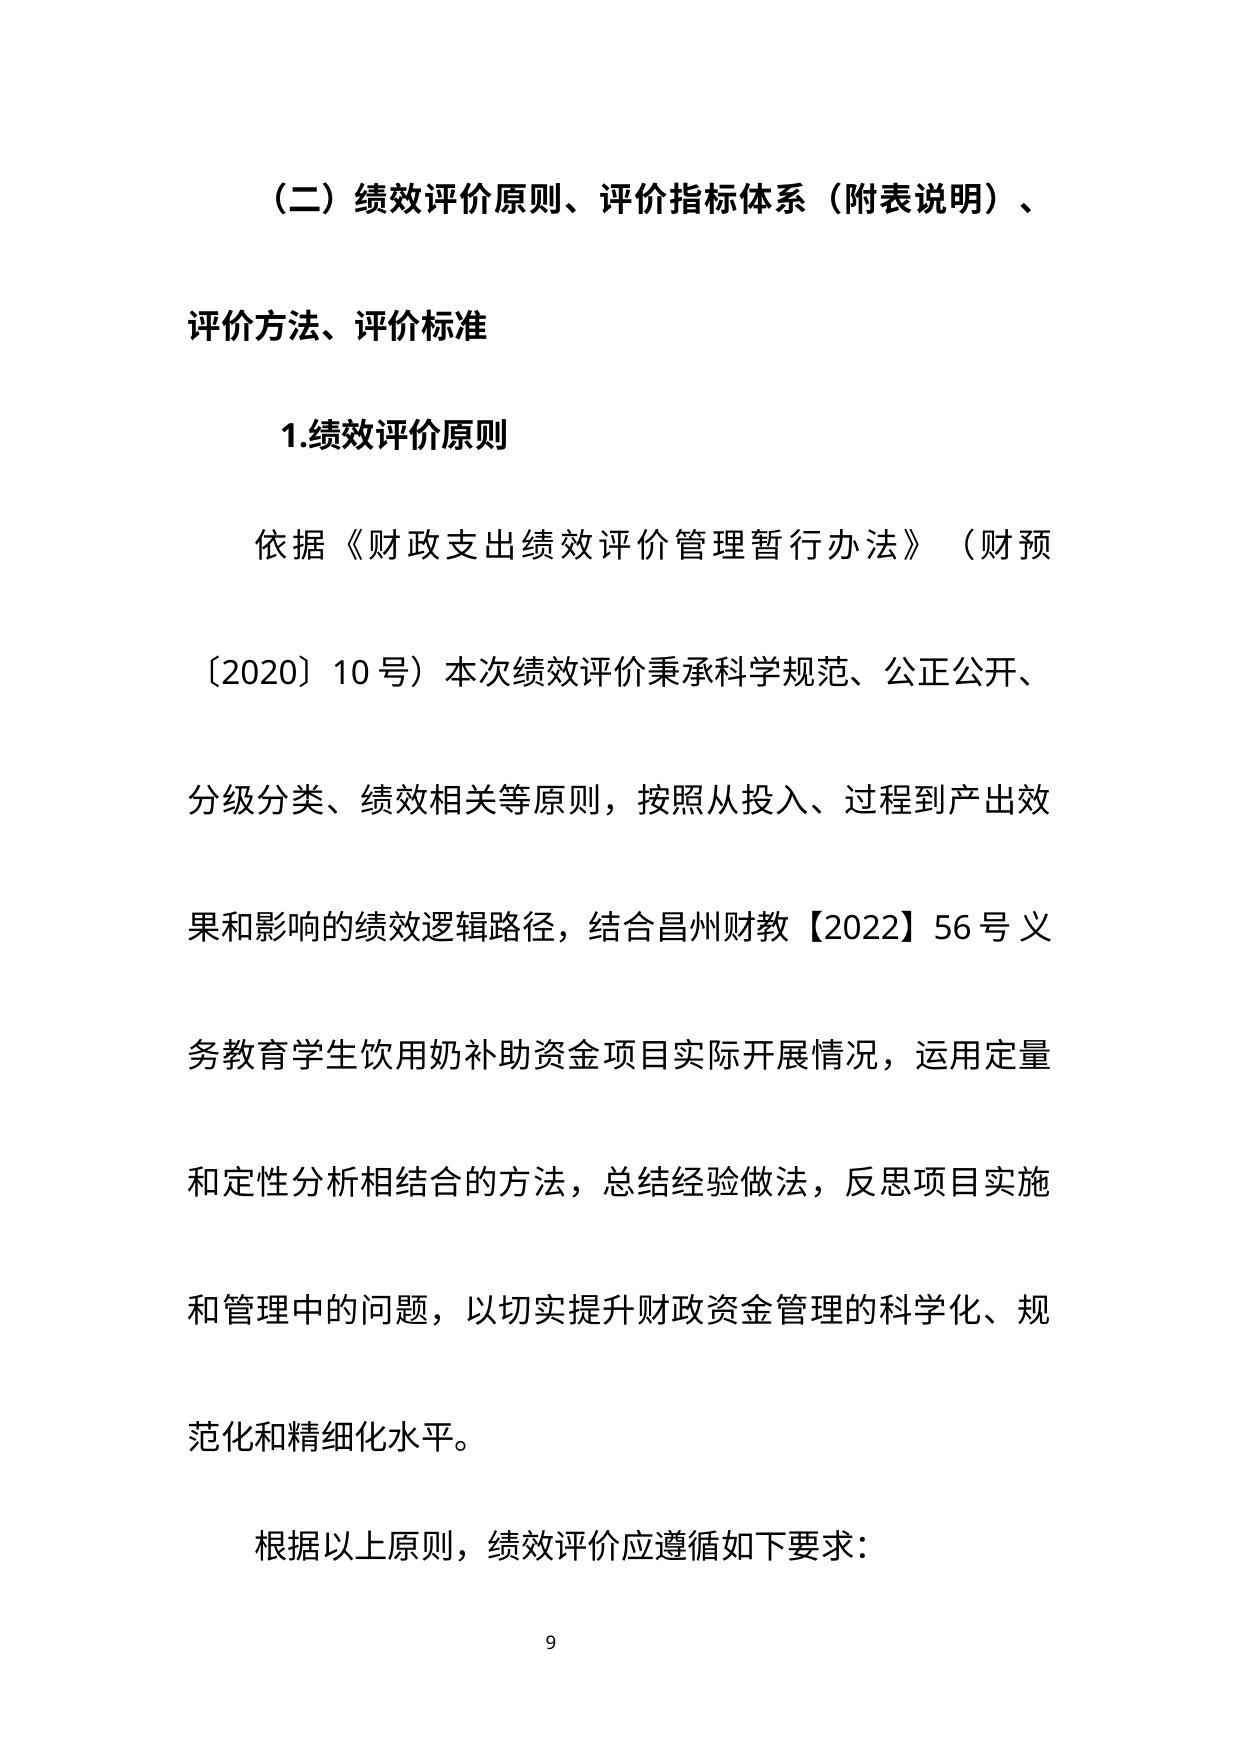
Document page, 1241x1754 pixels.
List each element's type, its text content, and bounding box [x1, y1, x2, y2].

subtitle 1.绩效评价原则 [187, 391, 1053, 476]
text 依据《财政支出绩效评价管理暂行办法》（财预〔2020〕10号）本次绩效评价秉承科学规范、公正公开、分级分类、绩效相关等原则，按照从投入、过程到产出效果和影响的绩效逻辑路径，结合昌州财教【2022】56号 义务教育学生饮用奶补助资金项目实际开展情况，运用定量和定性分析相结合的方法，总结经验做法，反思项目实施和管理中的问题，以切实提升财政资金管理的科学化、规范化和精细化水平。 [187, 500, 1053, 1478]
text 根据以上原则，绩效评价应遵循如下要求： [187, 1502, 1053, 1587]
subtitle 绩效评价原则、评价指标体系（附表说明）、评价方法、评价标准 [187, 154, 1053, 367]
